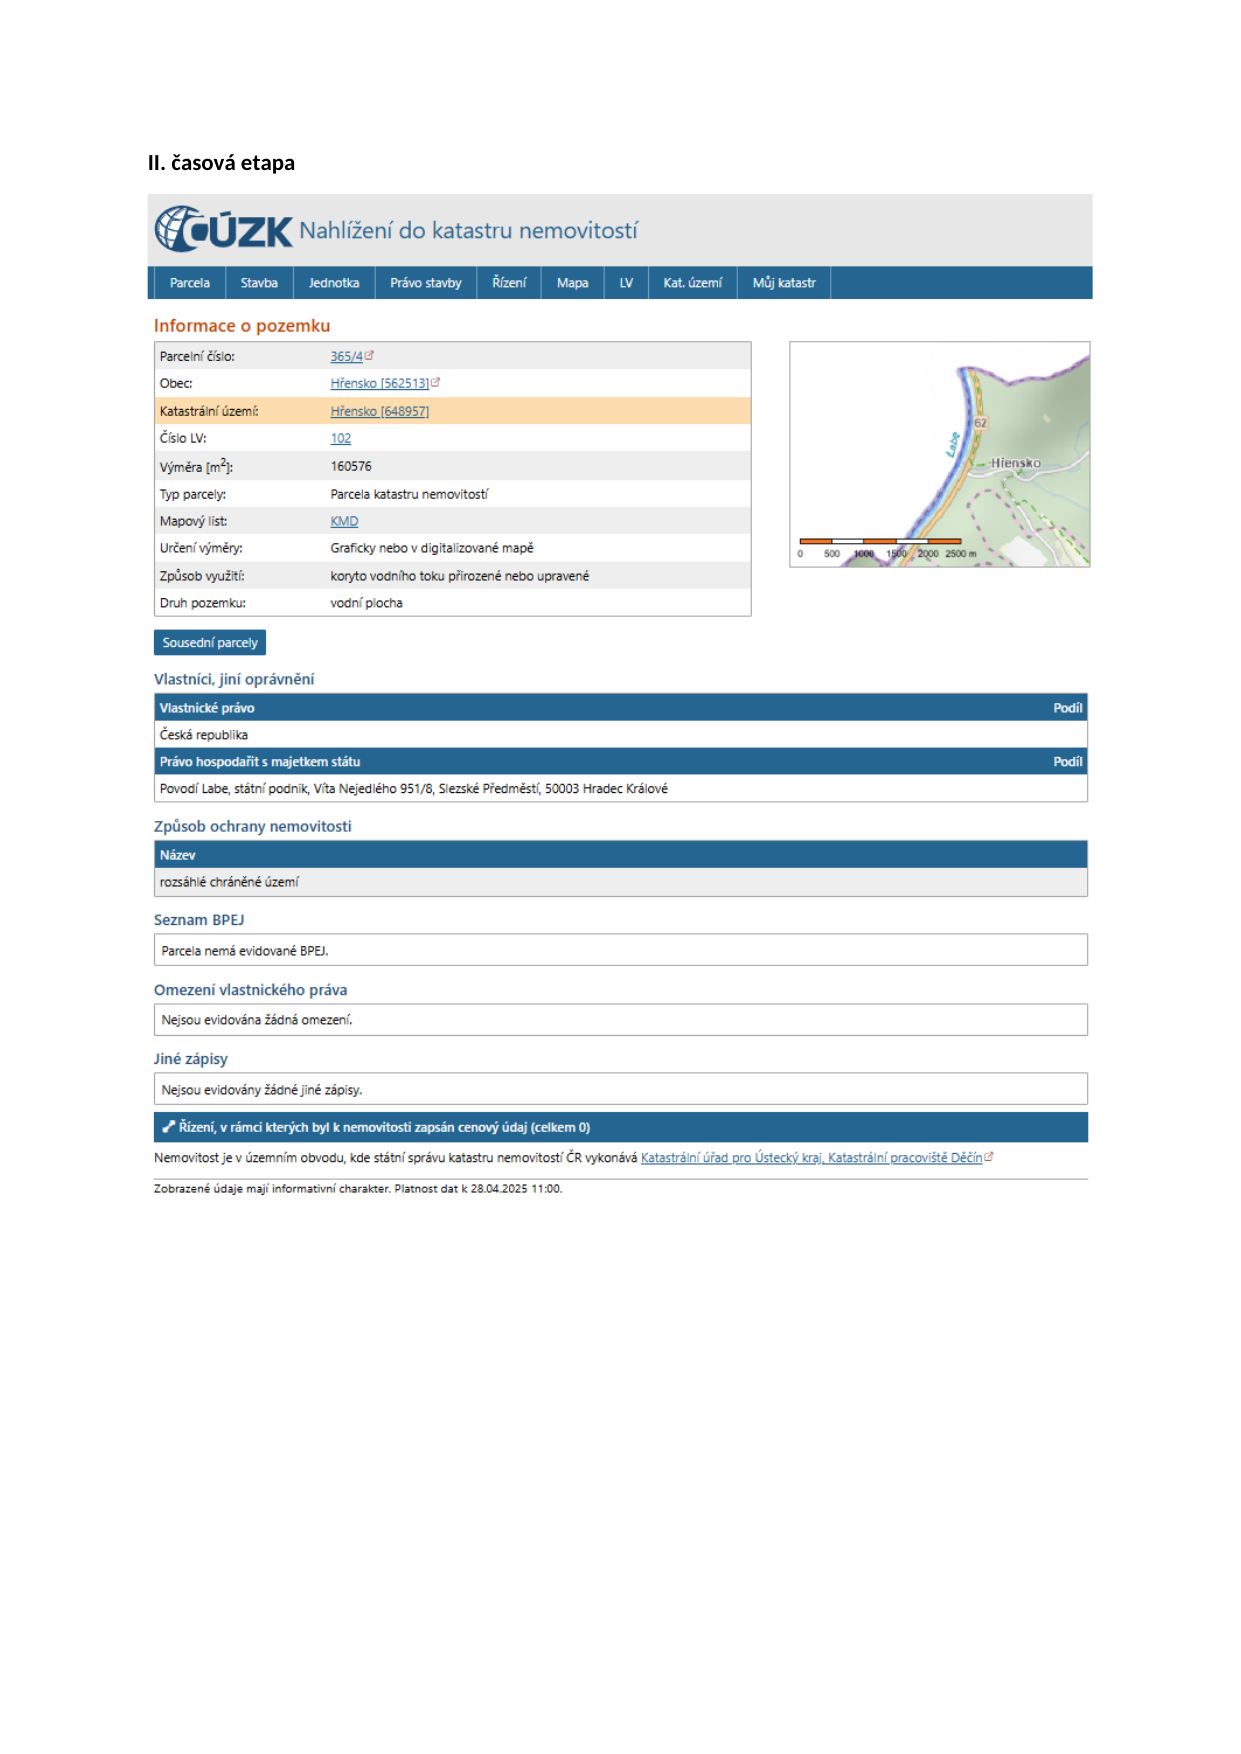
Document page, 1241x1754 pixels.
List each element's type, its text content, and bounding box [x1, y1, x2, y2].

picture [147, 194, 1093, 1195]
text II. časová etapa [148, 148, 1093, 176]
